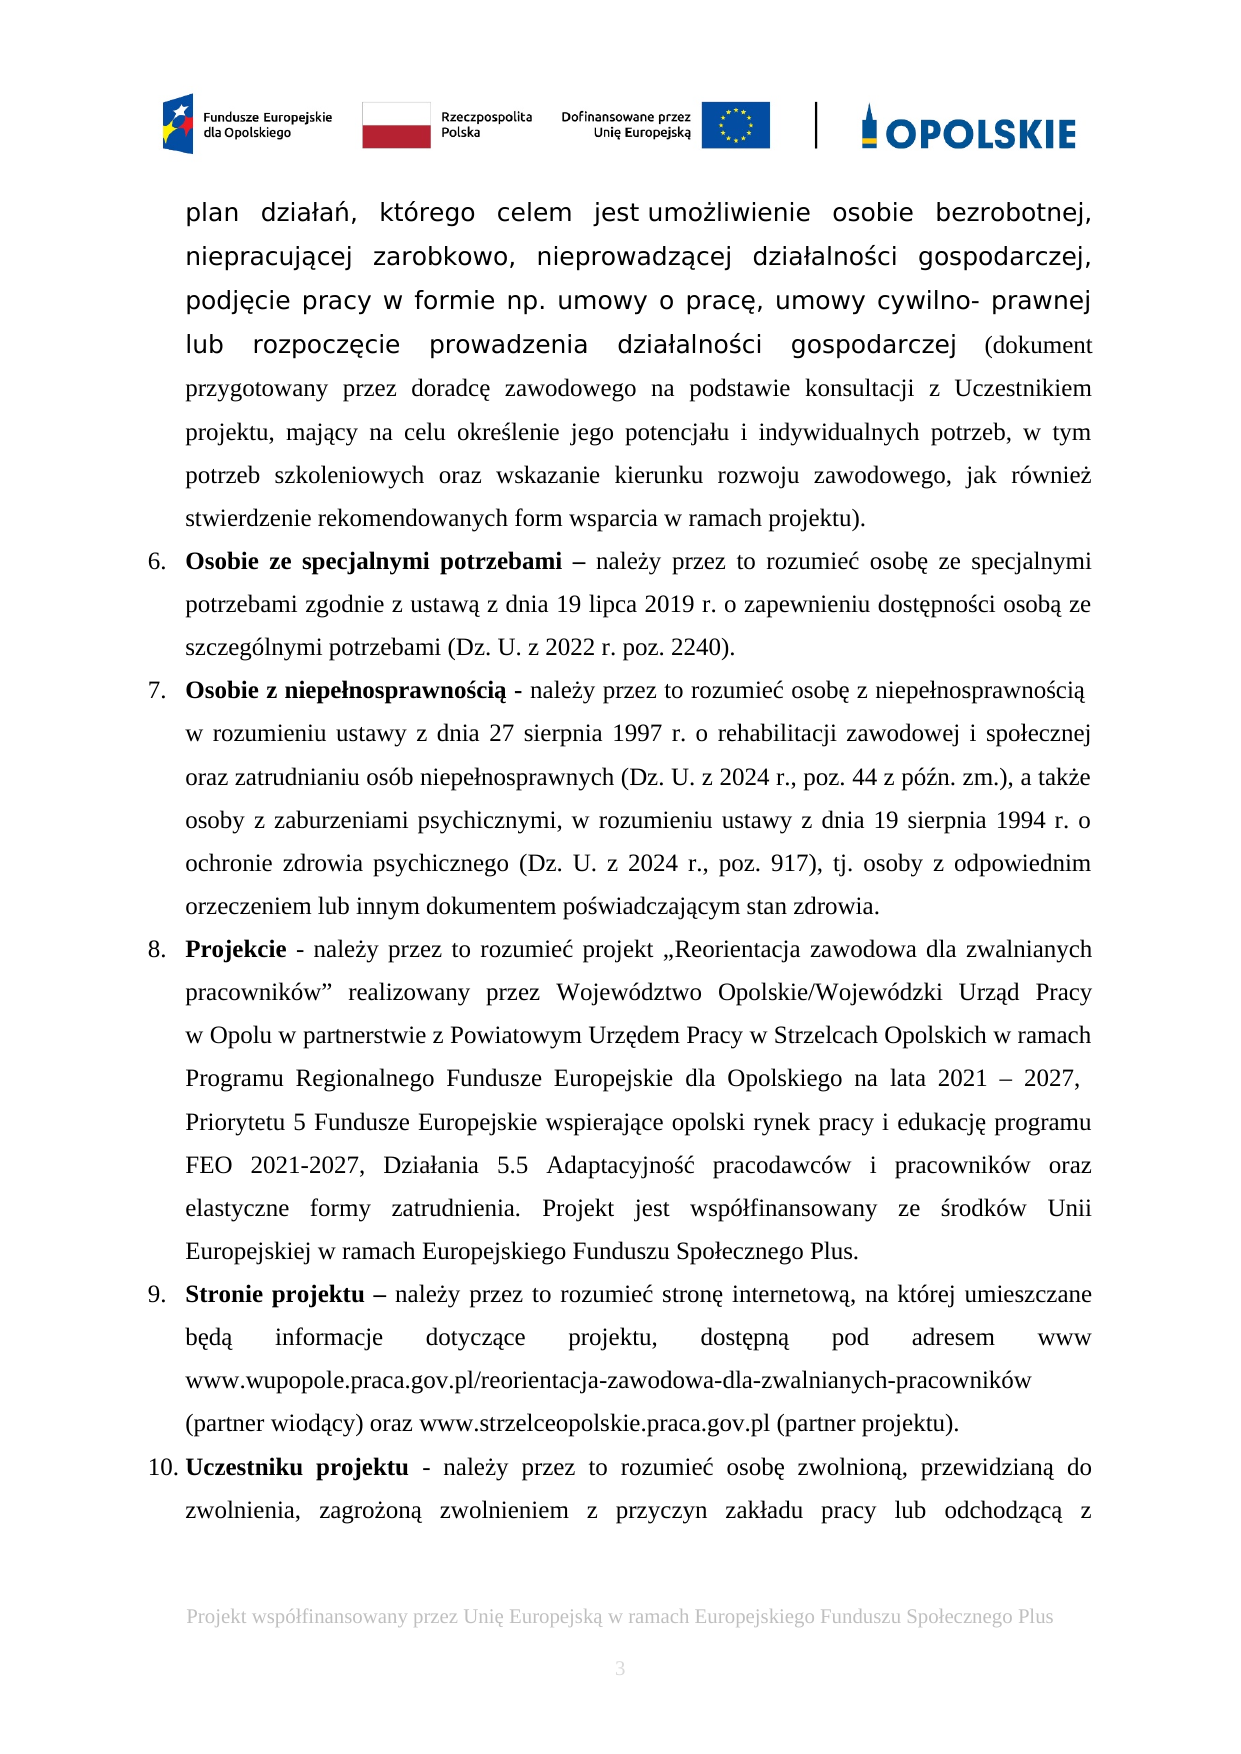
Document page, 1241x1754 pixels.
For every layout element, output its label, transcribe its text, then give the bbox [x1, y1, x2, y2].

list Osobie z niepełnosprawnością - należy przez to rozumieć osobę z niepełnosprawnością w rozumieniu ustawy z dnia 27 sierpnia 1997 r. o rehabilitacji zawodowej i społecznej oraz zatrudnianiu osób niepełnosprawnych (Dz. U. z 2024 r., poz. 44 z późn. zm.), a także osoby z zaburzeniami psychicznymi, w rozumieniu ustawy z dnia 19 sierpnia 1994 r. o ochronie zdrowia psychicznego (Dz. U. z 2024 r., poz. 917), tj. osoby z odpowiednim orzeczeniem lub innym dokumentem poświadczającym stan zdrowia. [148, 675, 1093, 920]
picture [147, 73, 1092, 171]
list Projekcie - należy przez to rozumieć projekt „Reorientacja zawodowa dla zwalnianych pracowników” realizowany przez Województwo Opolskie/Wojewódzki Urząd Pracy w Opolu w partnerstwie z Powiatowym Urzędem Pracy w Strzelcach Opolskich w ramach Programu Regionalnego Fundusze Europejskie dla Opolskiego na lata 2021 – 2027, Priorytetu 5 Fundusze Europejskie wspierające opolski rynek pracy i edukację programu FEO 2021-2027, Działania 5.5 Adaptacyjność pracodawców i pracowników oraz elastyczne formy zatrudnienia. Projekt jest współfinansowany ze środków Unii Europejskiej w ramach Europejskiego Funduszu Społecznego Plus. [148, 934, 1093, 1265]
list Stronie projektu – należy przez to rozumieć stronę internetową, na której umieszczane będą informacje dotyczące projektu, dostępną pod adresem www www.wupopole.praca.gov.pl/reorientacja-zawodowa-dla-zwalnianych-pracowników (partner wiodący) oraz www.strzelceopolskie.praca.gov.pl (partner projektu). [148, 1279, 1093, 1437]
list Osobie ze specjalnymi potrzebami – należy przez to rozumieć osobę ze specjalnymi potrzebami zgodnie z ustawą z dnia 19 lipca 2019 r. o zapewnieniu dostępności osobą ze szczególnymi potrzebami (Dz. U. z 2022 r. poz. 2240). [148, 546, 1093, 661]
